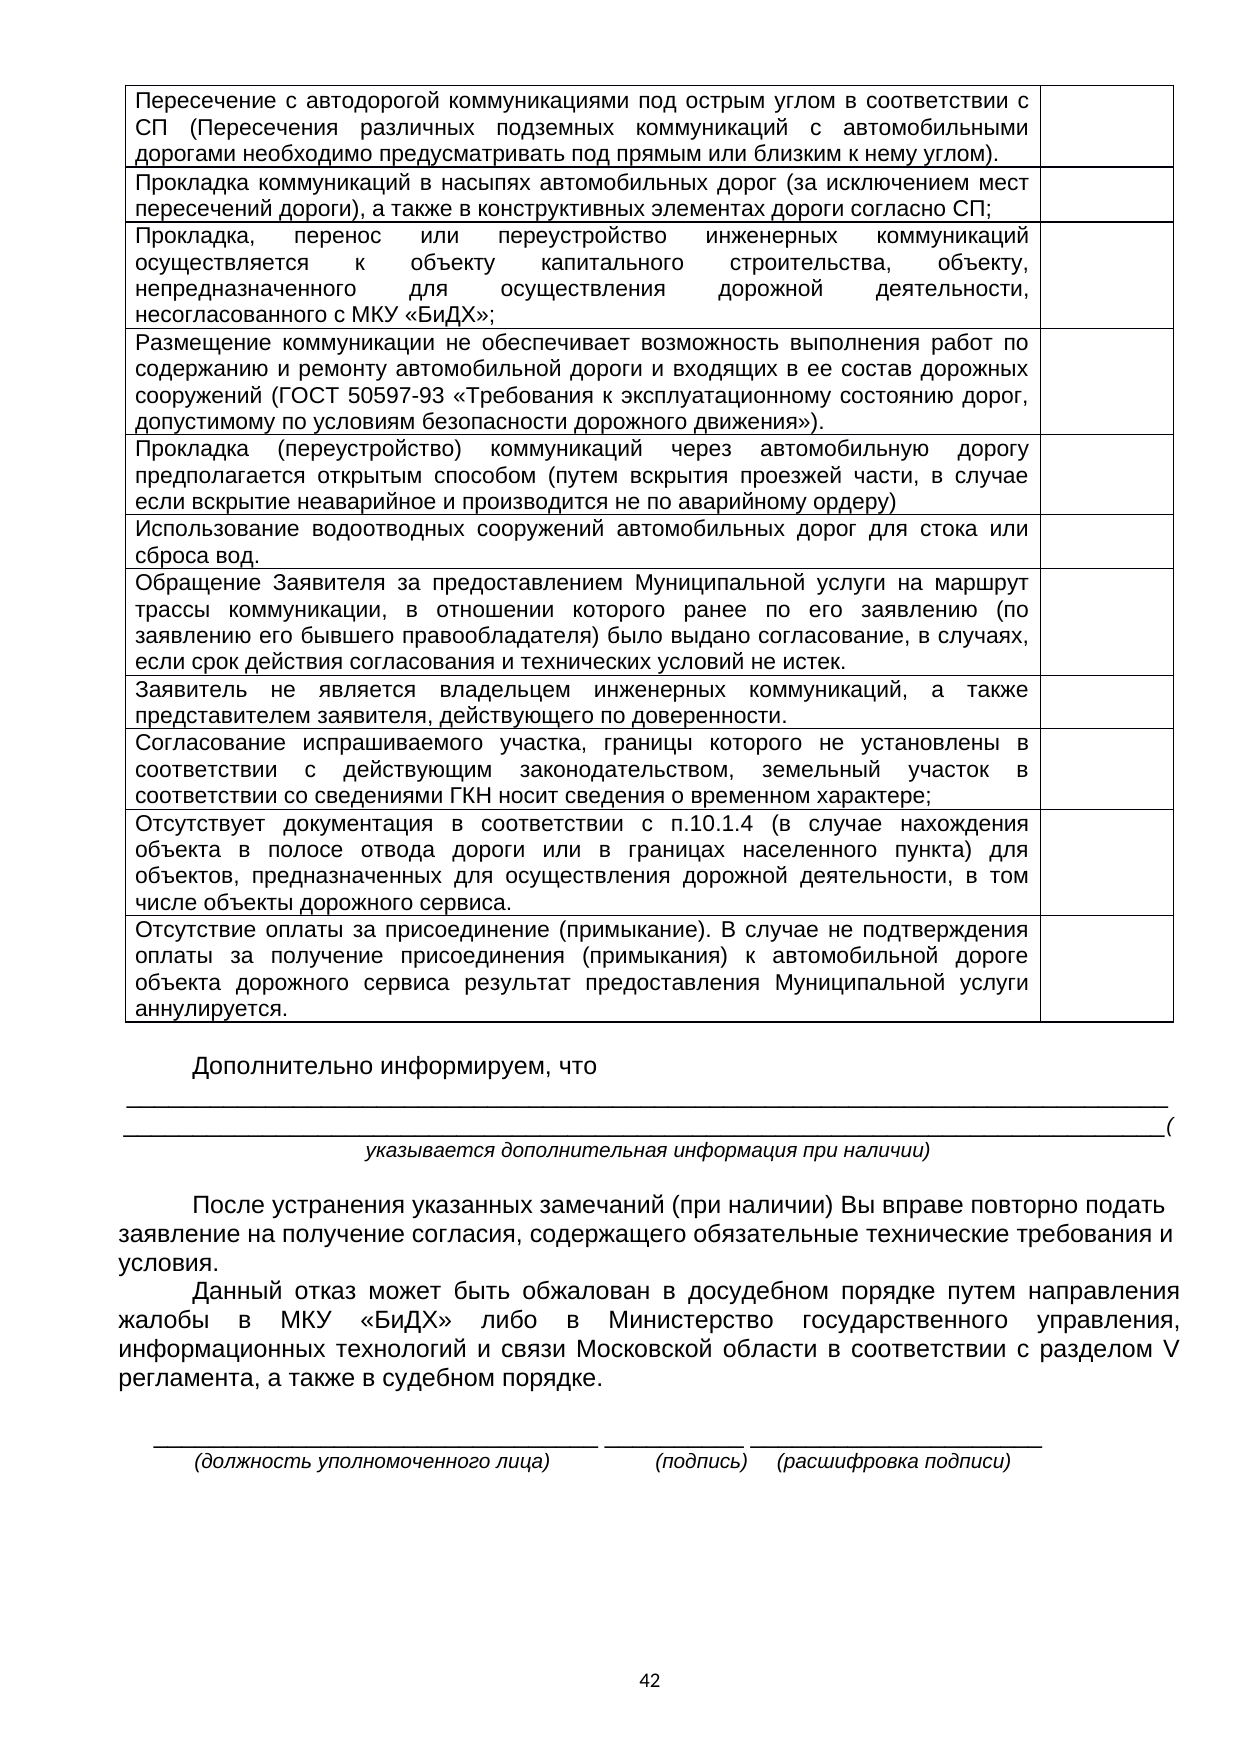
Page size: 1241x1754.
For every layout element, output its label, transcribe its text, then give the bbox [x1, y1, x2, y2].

table_cell [1041, 810, 1173, 915]
table_cell [1041, 223, 1173, 328]
table_cell Согласование испрашиваемого участка, границы которого не установлены в соответствии с действующим законодательством, земельный участок в соответствии со сведениями ГКН носит сведения о временном характере; [126, 729, 1040, 808]
text ______________________________________________________________________________________________________________________________________________________(указывается дополнительная информация при наличии) [121, 1080, 1176, 1161]
text Дополнительно информируем, что [121, 1051, 1181, 1080]
table_cell [1041, 329, 1173, 434]
table_cell Заявитель не является владельцем инженерных коммуникаций, а также представителем заявителя, действующего по доверенности. [126, 676, 1040, 728]
table_cell [1041, 676, 1173, 728]
table_cell Прокладка, перенос или переустройство инженерных коммуникаций осуществляется к объекту капитального строительства, объекту, непредназначенного для осуществления дорожной деятельности, несогласованного с МКУ «БиДХ»; [126, 223, 1040, 328]
table_cell Пересечение с автодорогой коммуникациями под острым углом в соответствии с СП (Пересечения различных подземных коммуникаций с автомобильными дорогами необходимо предусматривать под прямым или близким к нему углом). [126, 86, 1040, 166]
table_cell Использование водоотводных сооружений автомобильных дорог для стока или сброса вод. [126, 515, 1040, 568]
table_cell [1041, 86, 1173, 166]
text ________________________________ __________ _____________________ [118, 1420, 1176, 1449]
table_cell Прокладка (переустройство) коммуникаций через автомобильную дорогу предполагается открытым способом (путем вскрытия проезжей части, в случае если вскрытие неаварийное и производится не по аварийному ордеру) [126, 435, 1040, 514]
table_cell [1041, 916, 1173, 1021]
table_cell [1041, 569, 1173, 674]
text После устранения указанных замечаний (при наличии) Вы вправе повторно подать заявление на получение согласия, содержащего обязательные технические требования и условия. [118, 1190, 1181, 1276]
table_cell Обращение Заявителя за предоставлением Муниципальной услуги на маршрут трассы коммуникации, в отношении которого ранее по его заявлению (по заявлению его бывшего правообладателя) было выдано согласование, в случаях, если срок действия согласования и технических условий не истек. [126, 569, 1040, 674]
table_cell Отсутствие оплаты за присоединение (примыкание). В случае не подтверждения оплаты за получение присоединения (примыкания) к автомобильной дороге объекта дорожного сервиса результат предоставления Муниципальной услуги аннулируется. [126, 916, 1040, 1021]
table_cell [1041, 435, 1173, 514]
table_cell [1041, 168, 1173, 221]
table_cell Размещение коммуникации не обеспечивает возможность выполнения работ по содержанию и ремонту автомобильной дороги и входящих в ее состав дорожных сооружений (ГОСТ 50597-93 «Требования к эксплуатационному состоянию дорог, допустимому по условиям безопасности дорожного движения»). [126, 329, 1040, 434]
table_cell [1041, 515, 1173, 568]
text Данный отказ может быть обжалован в досудебном порядке путем направления жалобы в МКУ «БиДХ» либо в Министерство государственного управления, информационных технологий и связи Московской области в соответствии с разделом V регламента, а также в судебном порядке. [118, 1276, 1181, 1391]
text (должность уполномоченного лица) (подпись) (расшифровка подписи) [119, 1449, 1181, 1473]
table_cell Прокладка коммуникаций в насыпях автомобильных дорог (за исключением мест пересечений дороги), а также в конструктивных элементах дороги согласно СП; [126, 168, 1040, 221]
table_cell Отсутствует документация в соответствии с п.10.1.4 (в случае нахождения объекта в полосе отвода дороги или в границах населенного пункта) для объектов, предназначенных для осуществления дорожной деятельности, в том числе объекты дорожного сервиса. [126, 810, 1040, 915]
table_cell [1041, 729, 1173, 808]
